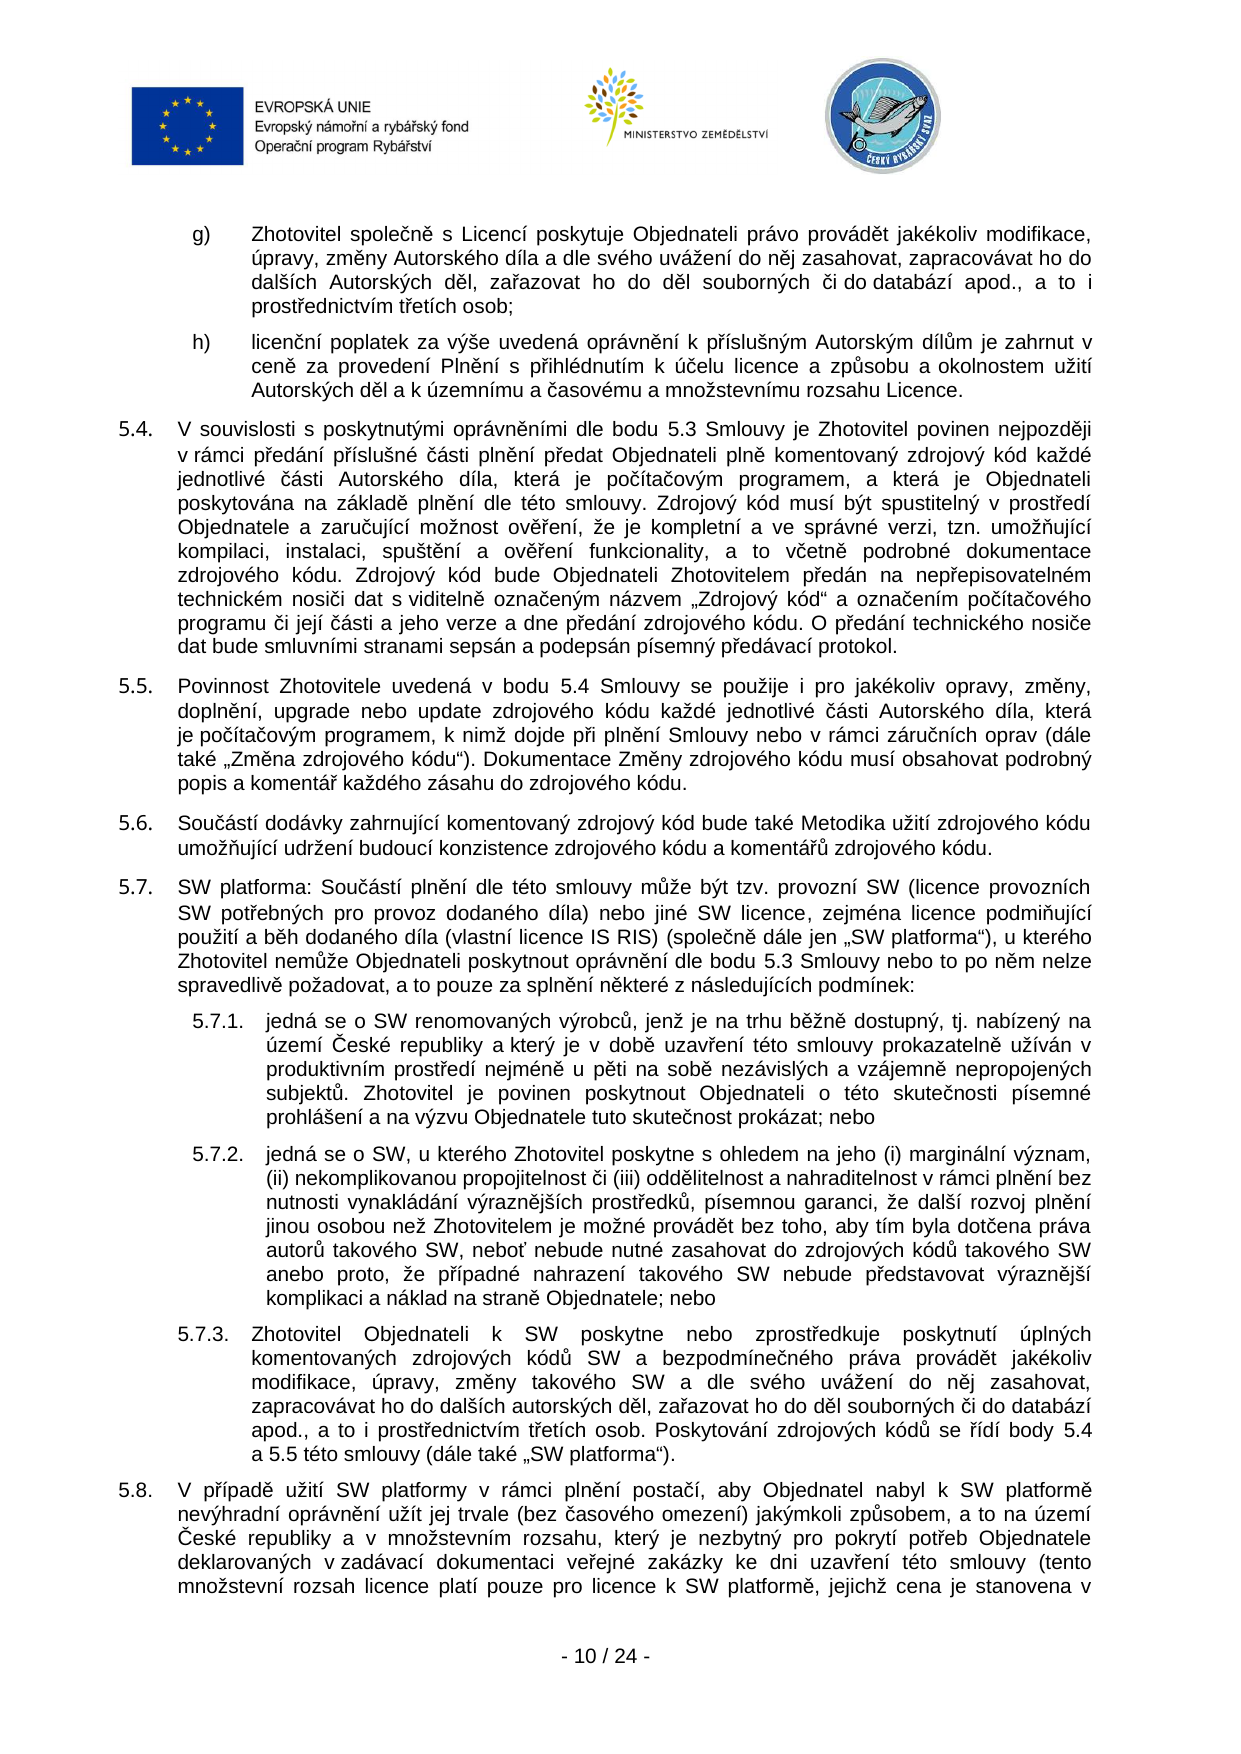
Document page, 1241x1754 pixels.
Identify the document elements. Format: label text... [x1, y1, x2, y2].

list jedná se o SW, u kterého Zhotovitel poskytne s ohledem na jeho (i) marginální význam, (ii) nekomplikovanou propojitelnost či (iii) oddělitelnost a nahraditelnost v rámci plnění bez nutnosti vynakládání výraznějších prostředků, písemnou garanci, že další rozvoj plnění jinou osobou než Zhotovitelem je možné provádět bez toho, aby tím byla dotčena práva autorů takového SW, neboť nebude nutné zasahovat do zdrojových kódů takového SW anebo proto, že případné nahrazení takového SW nebude představovat výraznější komplikaci a náklad na straně Objednatele; nebo [192, 1142, 1092, 1309]
list Zhotovitel Objednateli k SW poskytne nebo zprostředkuje poskytnutí úplných komentovaných zdrojových kódů SW a bezpodmínečného práva provádět jakékoliv modifikace, úpravy, změny takového SW a dle svého uvážení do něj zasahovat, zapracovávat ho do dalších autorských děl, zařazovat ho do děl souborných či do databází apod., a to i prostřednictvím třetích osob. Poskytování zdrojových kódů se řídí body 5.4 a 5.5 této smlouvy (dále také „SW platforma“). [177, 1322, 1092, 1466]
title V souvislosti s poskytnutými oprávněními dle bodu 5.3 Smlouvy je Zhotovitel povinen nejpozději v rámci předání příslušné části plnění předat Objednateli plně komentovaný zdrojový kód každé jednotlivé části Autorského díla, která je počítačovým programem, a která je Objednateli poskytována na základě plnění dle této smlouvy. Zdrojový kód musí být spustitelný v prostředí Objednatele a zaručující možnost ověření, že je kompletní a ve správné verzi, tzn. umožňující kompilaci, instalaci, spuštění a ověření funkcionality, a to včetně podrobné dokumentace zdrojového kódu. Zdrojový kód bude Objednateli Zhotovitelem předán na nepřepisovatelném technickém nosiči dat s viditelně označeným názvem „Zdrojový kód“ a označením počítačového programu či její části a jeho verze a dne předání zdrojového kódu. O předání technického nosiče dat bude smluvními stranami sepsán a podepsán písemný předávací protokol. [118, 414, 1092, 658]
list licenční poplatek za výše uvedená oprávnění k příslušným Autorským dílům je zahrnut v ceně za provedení Plnění s přihlédnutím k účelu licence a způsobu a okolnostem užití Autorských děl a k územnímu a časovému a množstevnímu rozsahu Licence. [192, 330, 1092, 402]
title SW platforma: Součástí plnění dle této smlouvy může být tzv. provozní SW (licence provozních SW potřebných pro provoz dodaného díla) nebo jiné SW licence, zejména licence podmiňující použití a běh dodaného díla (vlastní licence IS RIS) (společně dále jen „SW platforma“), u kterého Zhotovitel nemůže Objednateli poskytnout oprávnění dle bodu 5.3 Smlouvy nebo to po něm nelze spravedlivě požadovat, a to pouze za splnění některé z následujících podmínek: [118, 872, 1092, 997]
list jedná se o SW renomovaných výrobců, jenž je na trhu běžně dostupný, tj. nabízený na území České republiky a který je v době uzavření této smlouvy prokazatelně užíván v produktivním prostředí nejméně u pěti na sobě nezávislých a vzájemně nepropojených subjektů. Zhotovitel je povinen poskytnout Objednateli o této skutečnosti písemné prohlášení a na výzvu Objednatele tuto skutečnost prokázat; nebo [192, 1009, 1092, 1129]
list Zhotovitel společně s Licencí poskytuje Objednateli právo provádět jakékoliv modifikace, úpravy, změny Autorského díla a dle svého uvážení do něj zasahovat, zapracovávat ho do dalších Autorských děl, zařazovat ho do děl souborných či do databází apod., a to i prostřednictvím třetích osob; [192, 222, 1092, 317]
picture [118, 60, 778, 175]
picture [823, 56, 942, 175]
title Součástí dodávky zahrnující komentovaný zdrojový kód bude také Metodika užití zdrojového kódu umožňující udržení budoucí konzistence zdrojového kódu a komentářů zdrojového kódu. [118, 808, 1092, 860]
title Povinnost Zhotovitele uvedená v bodu 5.4 Smlouvy se použije i pro jakékoliv opravy, změny, doplnění, upgrade nebo update zdrojového kódu každé jednotlivé části Autorského díla, která je počítačovým programem, k nimž dojde při plnění Smlouvy nebo v rámci záručních oprav (dále také „Změna zdrojového kódu“). Dokumentace Změny zdrojového kódu musí obsahovat podrobný popis a komentář každého zásahu do zdrojového kódu. [118, 671, 1092, 795]
